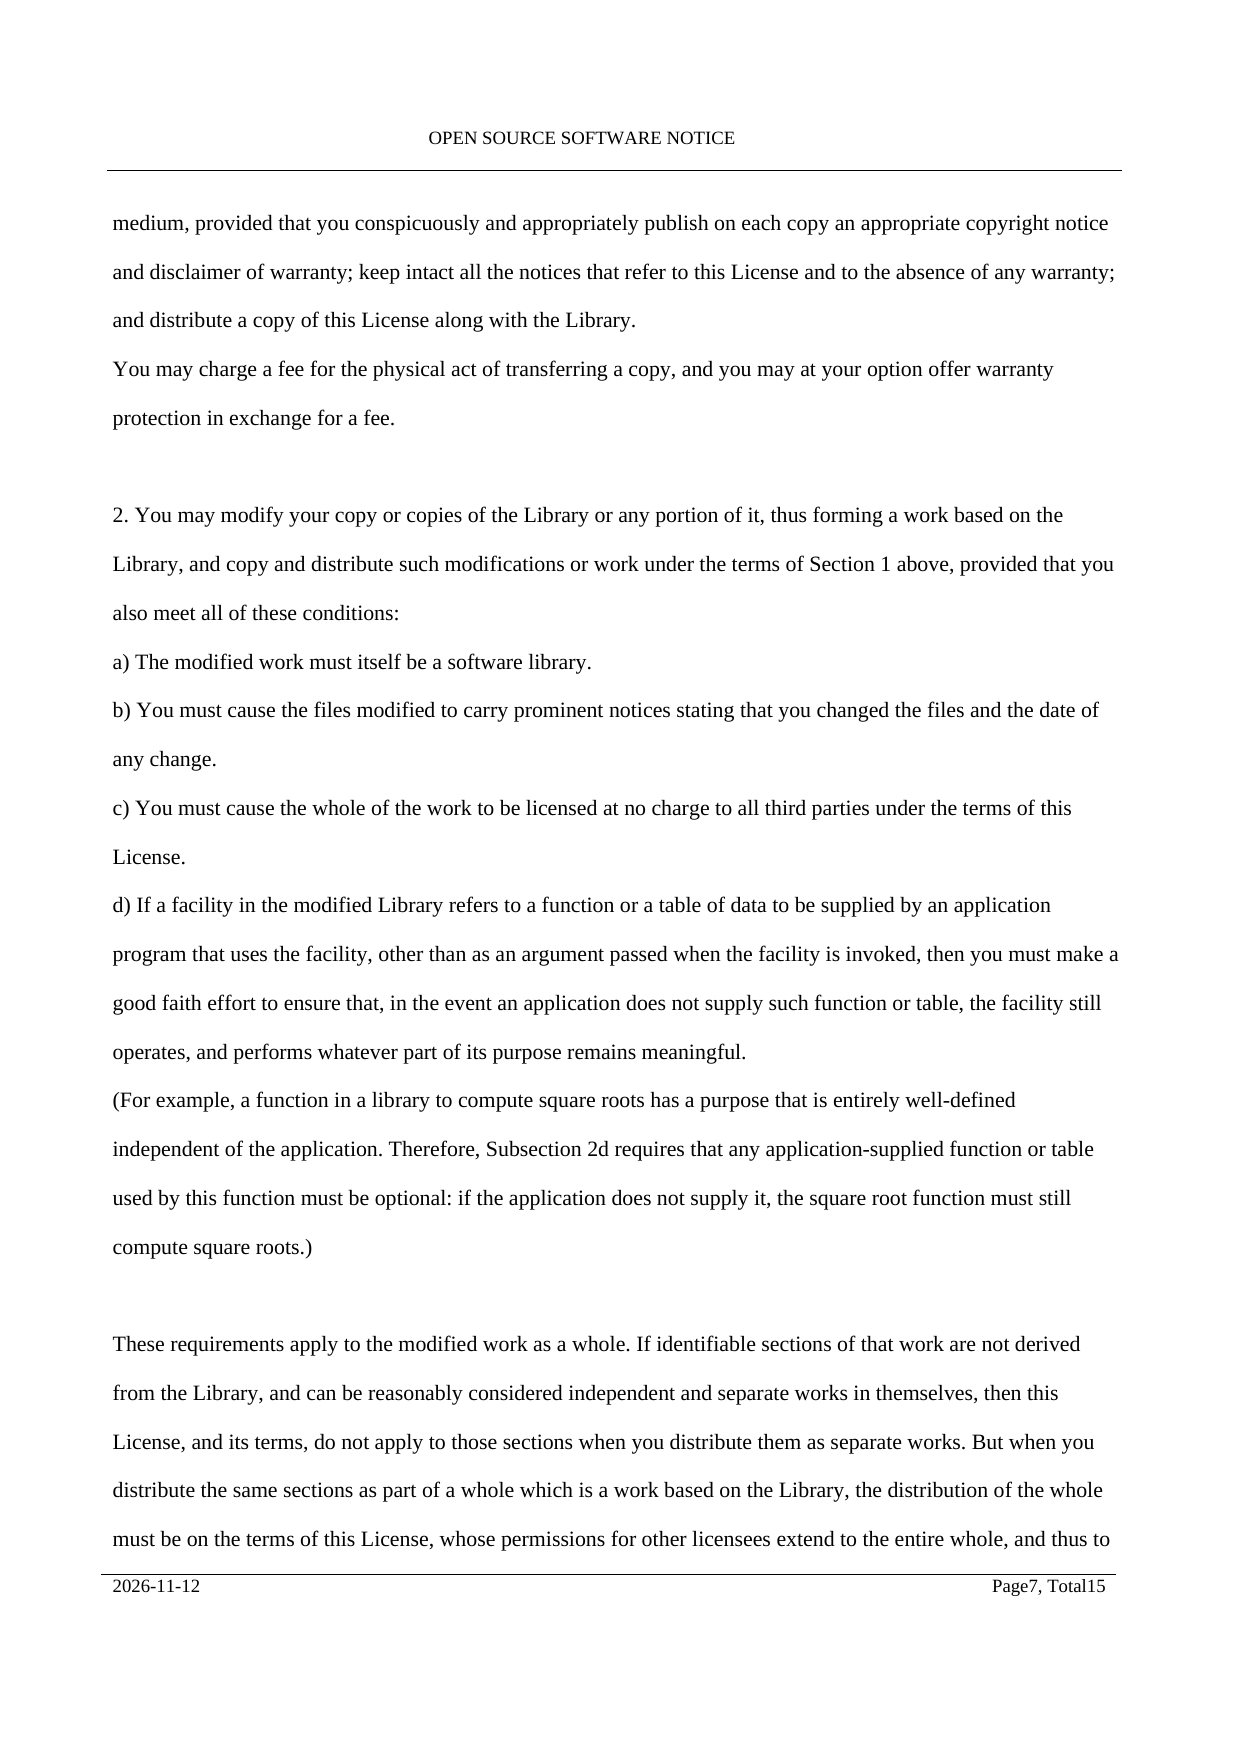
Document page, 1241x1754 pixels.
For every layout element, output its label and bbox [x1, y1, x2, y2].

text [112, 206, 1128, 1555]
